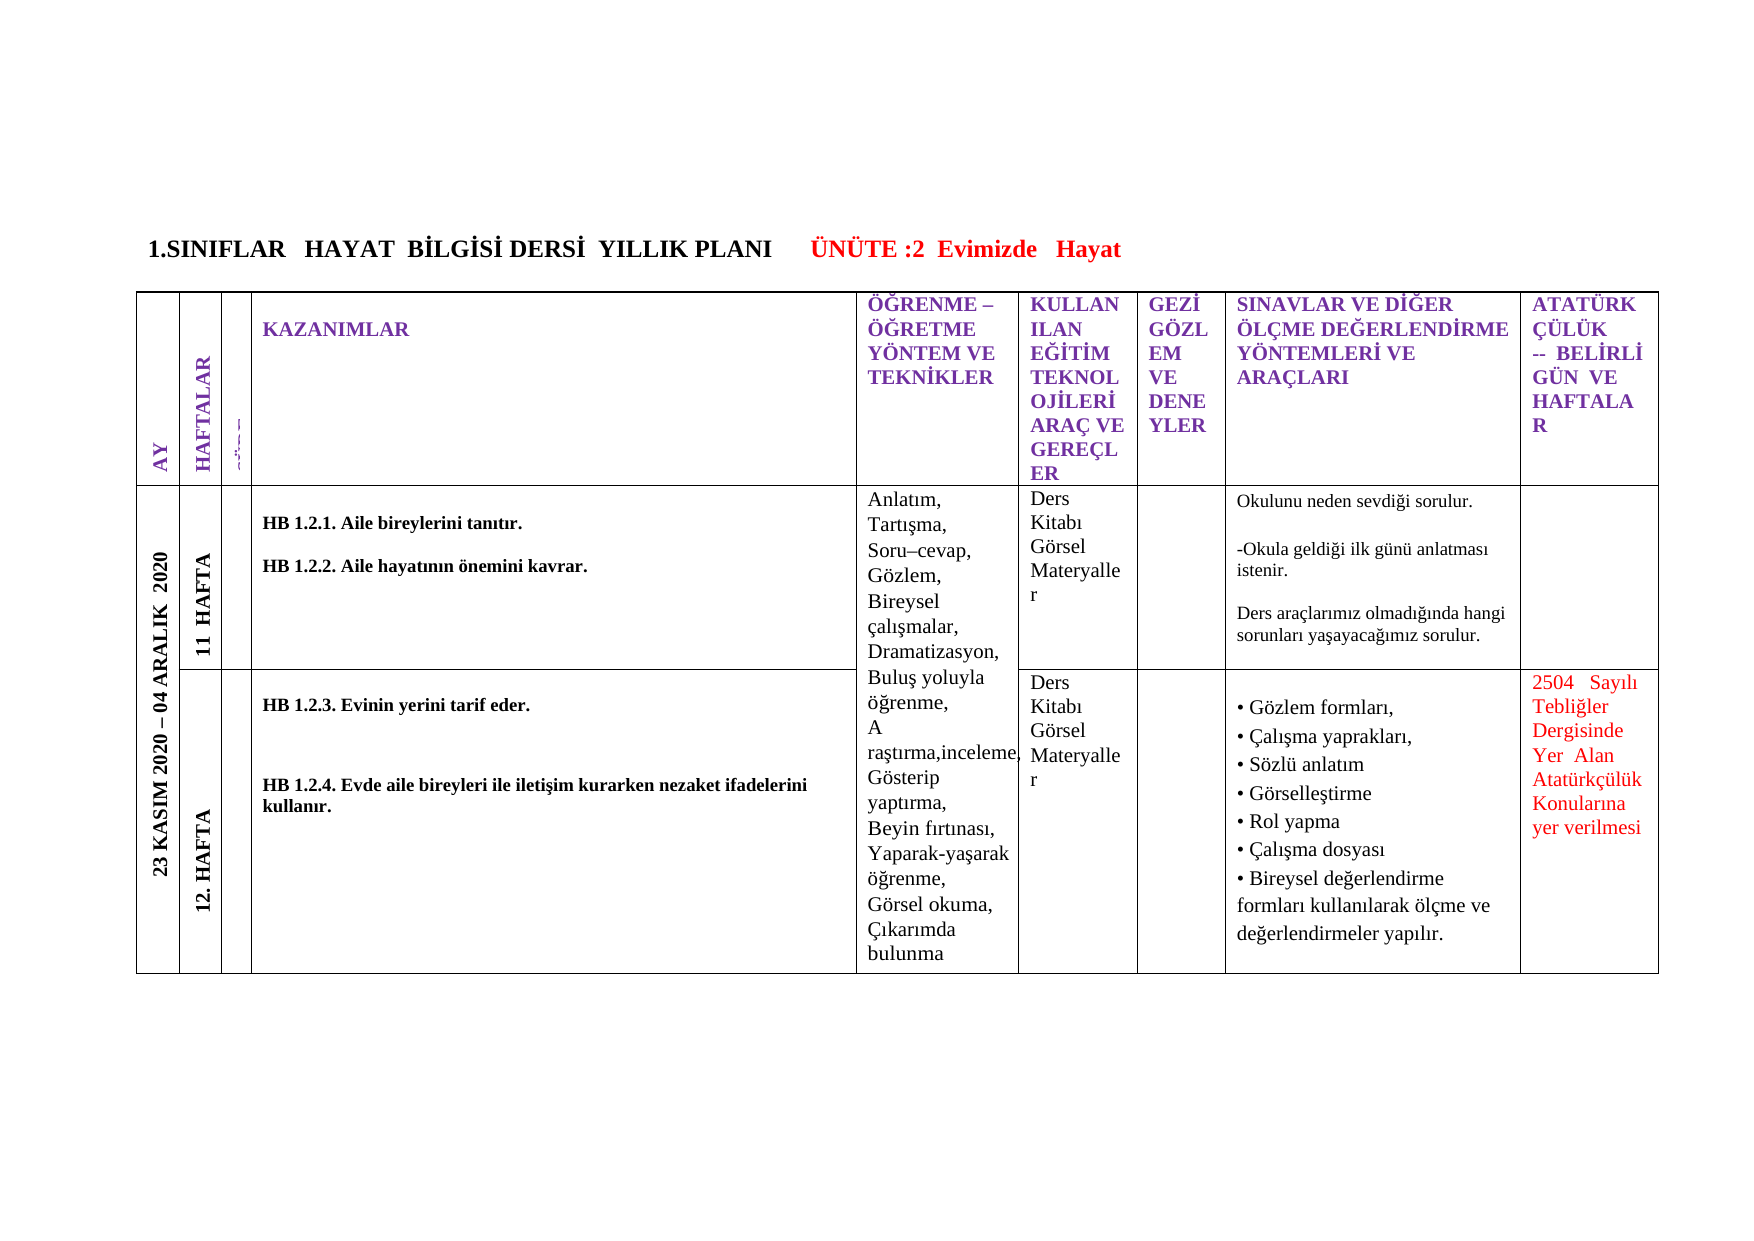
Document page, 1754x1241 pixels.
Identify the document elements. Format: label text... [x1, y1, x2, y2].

table_header ÖĞRENME –ÖĞRETME YÖNTEM VE TEKNİKLER [857, 293, 1018, 485]
table_header ATATÜRKÇÜLÜK -- BELİRLİ GÜN VE HAFTALAR [1521, 293, 1658, 485]
table_cell • Gözlem formları, • Çalışma yaprakları, • Sözlü anlatım • Görselleştirme • Rol yapma • Çalışma dosyası • Bireysel değerlendirme formları kullanılarak ölçme ve değerlendirmeler yapılır. [1226, 670, 1520, 973]
table_cell [1138, 486, 1225, 669]
table_cell [1138, 670, 1225, 973]
table_cell [222, 670, 251, 973]
table_cell Anlatım, Tartışma, Soru–cevap, Gözlem, Bireysel çalışmalar, Dramatizasyon, Buluş yoluyla öğrenme, Araştırma,inceleme, Gösterip yaptırma, Beyin fırtınası, Yaparak-yaşarak öğrenme, Görsel okuma, Çıkarımda bulunma [857, 486, 1018, 973]
table_cell HB 1.2.1. Aile bireylerini tanıtır. HB 1.2.2. Aile hayatının önemini kavrar. [252, 486, 856, 669]
text 1.SINIFLAR HAYAT BİLGİSİ DERSİ YILLIK PLANI ÜNÜTE :2 Evimizde Hayat [148, 234, 1606, 263]
table_cell 2504 Sayılı Tebliğler Dergisinde Yer Alan Atatürkçülük Konularına yer verilmesi [1521, 670, 1658, 973]
table_header HAFTALAR [180, 293, 221, 485]
table_header SINAVLAR VE DİĞER ÖLÇME DEĞERLENDİRME YÖNTEMLERİ VE ARAÇLARI [1226, 293, 1520, 485]
table_cell Okulunu neden sevdiği sorulur. -Okula geldiği ilk günü anlatması istenir. Ders araçlarımız olmadığında hangi sorunları yaşayacağımız sorulur. [1226, 486, 1520, 669]
table_cell 23 KASIM 2020 – 04 ARALIK 2020 [137, 486, 179, 973]
table_cell 12. HAFTA [180, 670, 221, 973]
table_cell Ders Kitabı Görsel Materyaller [1019, 670, 1137, 973]
table_cell [1521, 486, 1658, 669]
table_header SÜRE [222, 293, 251, 485]
table_header KULLANILAN EĞİTİM TEKNOLOJİLERİ ARAÇ VE GEREÇLER [1019, 293, 1137, 485]
table_header GEZİ GÖZLEM VE DENEYLER [1138, 293, 1225, 485]
table_cell 11 HAFTA [180, 486, 221, 669]
table_cell HB 1.2.3. Evinin yerini tarif eder. HB 1.2.4. Evde aile bireyleri ile iletişim kurarken nezaket ifadelerini kullanır. [252, 670, 856, 973]
table_header AY [137, 293, 179, 485]
table_cell [222, 486, 251, 669]
table_header KAZANIMLAR [252, 293, 856, 485]
table_cell Ders Kitabı Görsel Materyaller [1019, 486, 1137, 669]
